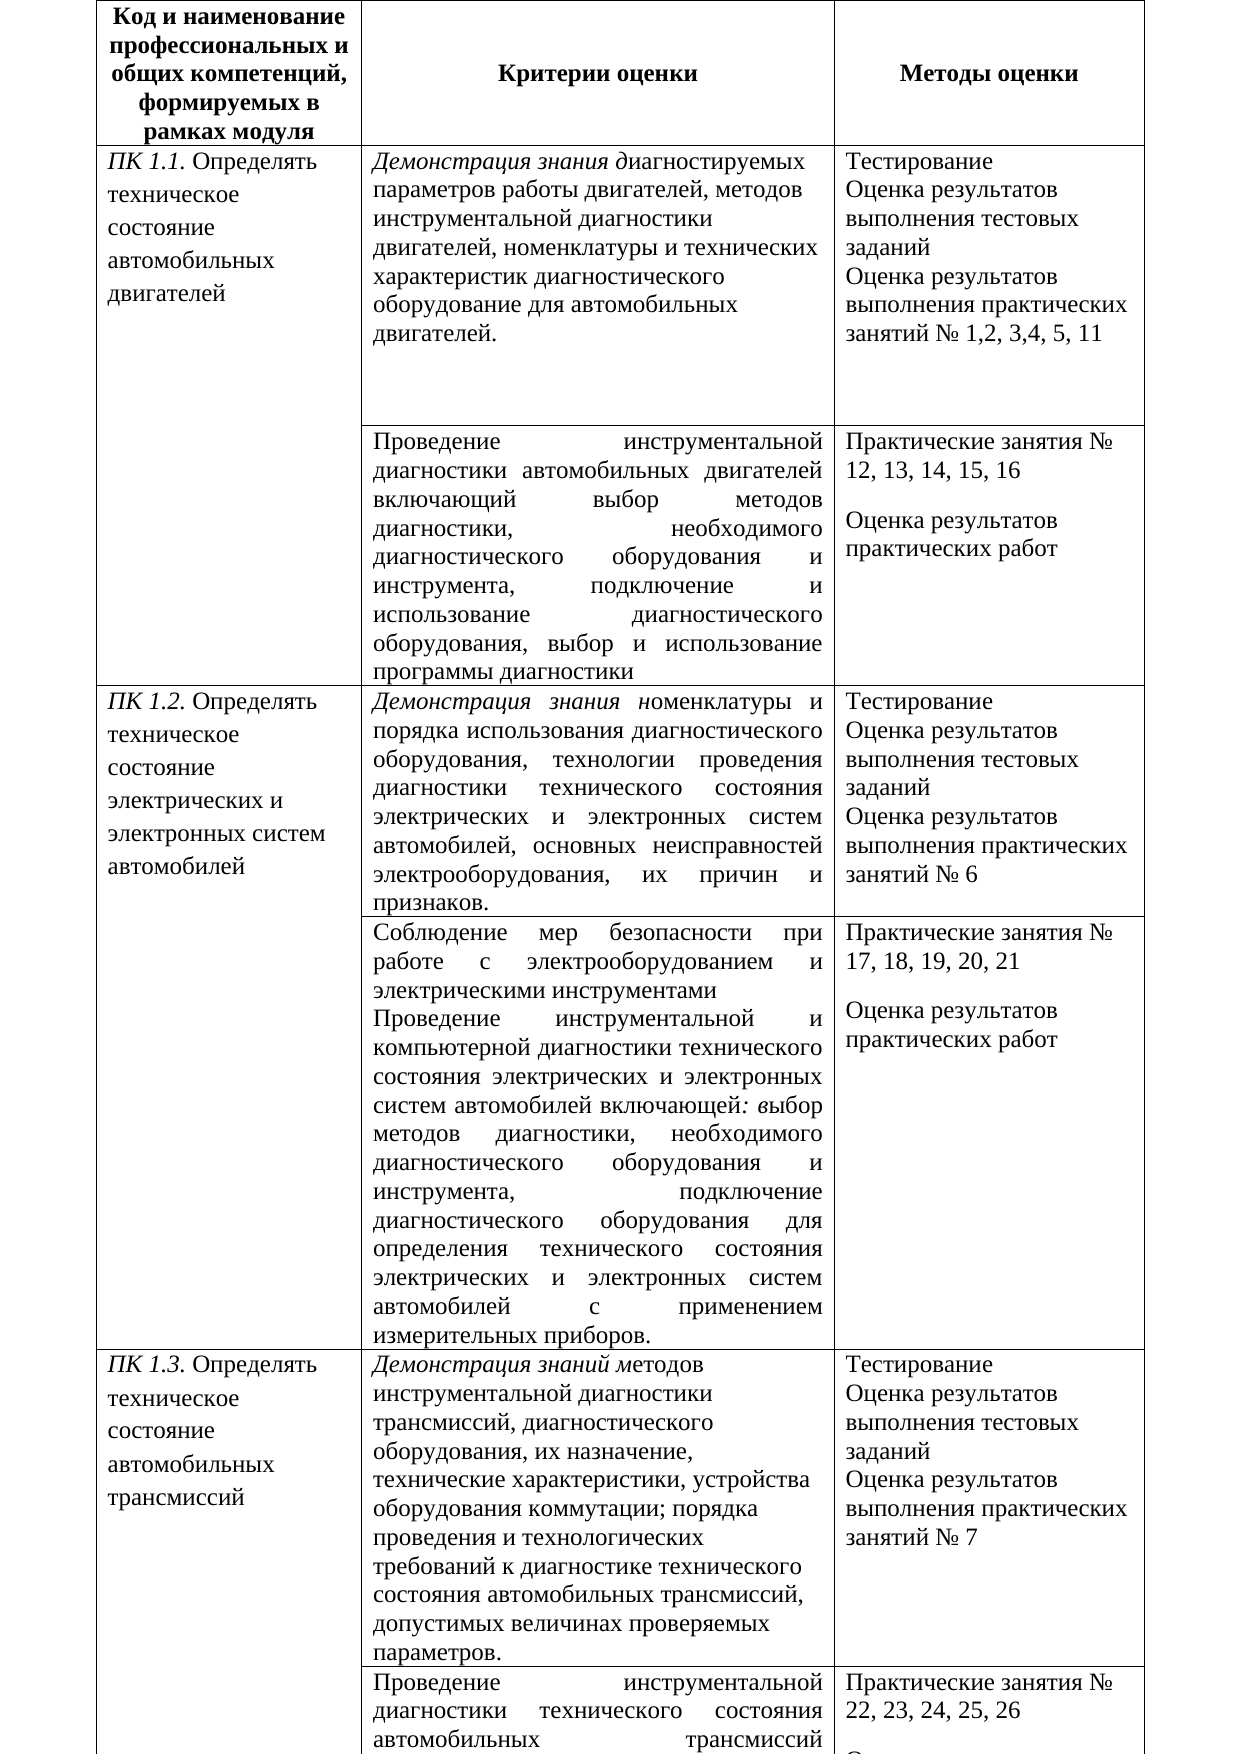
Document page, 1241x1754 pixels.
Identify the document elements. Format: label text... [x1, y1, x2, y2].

table_cell Практические занятия № 22, 23, 24, 25, 26 Оценка результатов практических работ [835, 1667, 1144, 1754]
table_cell Тестирование Оценка результатов выполнения тестовых заданий Оценка результатов выполнения практических занятий № 1,2, 3,4, 5, 11 [835, 146, 1144, 425]
table_cell Проведение инструментальной диагностики автомобильных двигателей включающий выбор методов диагностики, необходимого диагностического оборудования и инструмента, подключение и использование диагностического оборудования, выбор и использование программы диагностики [362, 426, 834, 685]
table_cell Практические занятия № 17, 18, 19, 20, 21 Оценка результатов практических работ [835, 917, 1144, 1348]
table_header Методы оценки [835, 1, 1144, 145]
table_cell Проведение инструментальной диагностики технического состояния автомобильных трансмиссий включающее: выбор методов диагностики, необходимого диагностического оборудования и инструмента, подключение и использование диагностического оборудования, выбор и использование программ диагностики, проведение диагностики агрегатов трансмиссии. Соблюдение безопасных условий труда в профессиональной деятельности [362, 1667, 834, 1754]
table_cell Практические занятия № 12, 13, 14, 15, 16 Оценка результатов практических работ [835, 426, 1144, 685]
table_cell ПК 1.1. Определять техническое состояние автомобильных двигателей [97, 146, 361, 685]
table_cell ПК 1.2. Определять техническое состояние электрических и электронных систем автомобилей [97, 686, 361, 1348]
table_cell Демонстрация знаний методов инструментальной диагностики трансмиссий, диагностического оборудования, их назначение, технические характеристики, устройства оборудования коммутации; порядка проведения и технологических требований к диагностике технического состояния автомобильных трансмиссий, допустимых величинах проверяемых параметров. [362, 1350, 834, 1666]
table_header Код и наименование профессиональных и общих компетенций, формируемых в рамках модуля [97, 1, 361, 145]
table_cell ПК 1.3. Определять техническое состояние автомобильных трансмиссий [97, 1350, 361, 1754]
table_cell Демонстрация знания диагностируемых параметров работы двигателей, методов инструментальной диагностики двигателей, номенклатуры и технических характеристик диагностического оборудование для автомобильных двигателей. [362, 146, 834, 425]
table_cell Тестирование Оценка результатов выполнения тестовых заданий Оценка результатов выполнения практических занятий № 6 [835, 686, 1144, 916]
table_cell Соблюдение мер безопасности при работе с электрооборудованием и электрическими инструментами Проведение инструментальной и компьютерной диагностики технического состояния электрических и электронных систем автомобилей включающей: выбор методов диагностики, необходимого диагностического оборудования и инструмента, подключение диагностического оборудования для определения технического состояния электрических и электронных систем автомобилей с применением измерительных приборов. [362, 917, 834, 1348]
table_cell Демонстрация знания номенклатуры и порядка использования диагностического оборудования, технологии проведения диагностики технического состояния электрических и электронных систем автомобилей, основных неисправностей электрооборудования, их причин и признаков. [362, 686, 834, 916]
table_header Критерии оценки [362, 1, 834, 145]
table_cell Тестирование Оценка результатов выполнения тестовых заданий Оценка результатов выполнения практических занятий № 7 [835, 1350, 1144, 1666]
